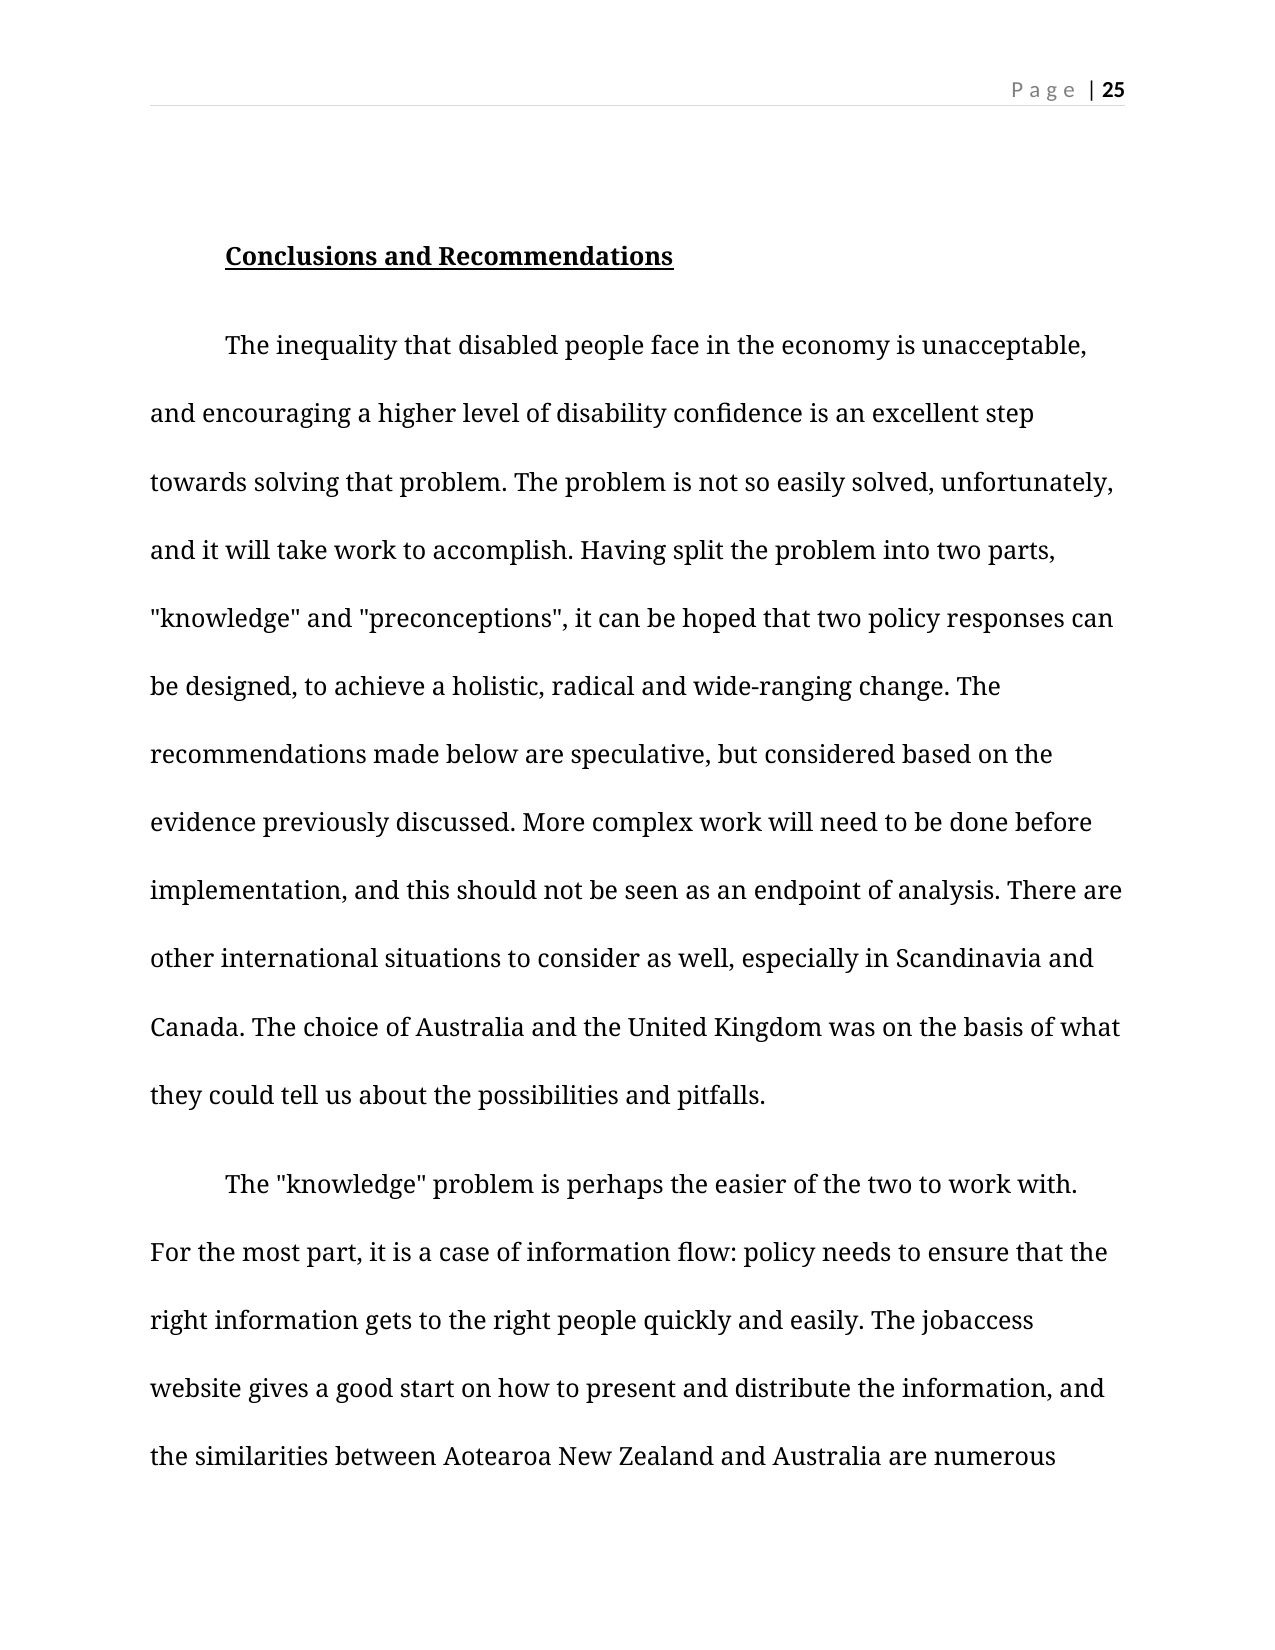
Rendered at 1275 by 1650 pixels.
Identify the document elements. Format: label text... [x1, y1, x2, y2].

text Conclusions and Recommendations [150, 239, 1125, 273]
text The inequality that disabled people face in the economy is unacceptable, and encouraging a higher level of disability confidence is an excellent step towards solving that problem. The problem is not so easily solved, unfortunately, and it will take work to accomplish. Having split the problem into two parts, "knowledge" and "preconceptions", it can be hoped that two policy responses can be designed, to achieve a holistic, radical and wide-ranging change. The recommendations made below are speculative, but considered based on the evidence previously discussed. More complex work will need to be done before implementation, and this should not be seen as an endpoint of analysis. There are other international situations to consider as well, especially in Scandinavia and Canada. The choice of Australia and the United Kingdom was on the basis of what they could tell us about the possibilities and pitfalls. [150, 328, 1125, 1111]
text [150, 1166, 1125, 1473]
